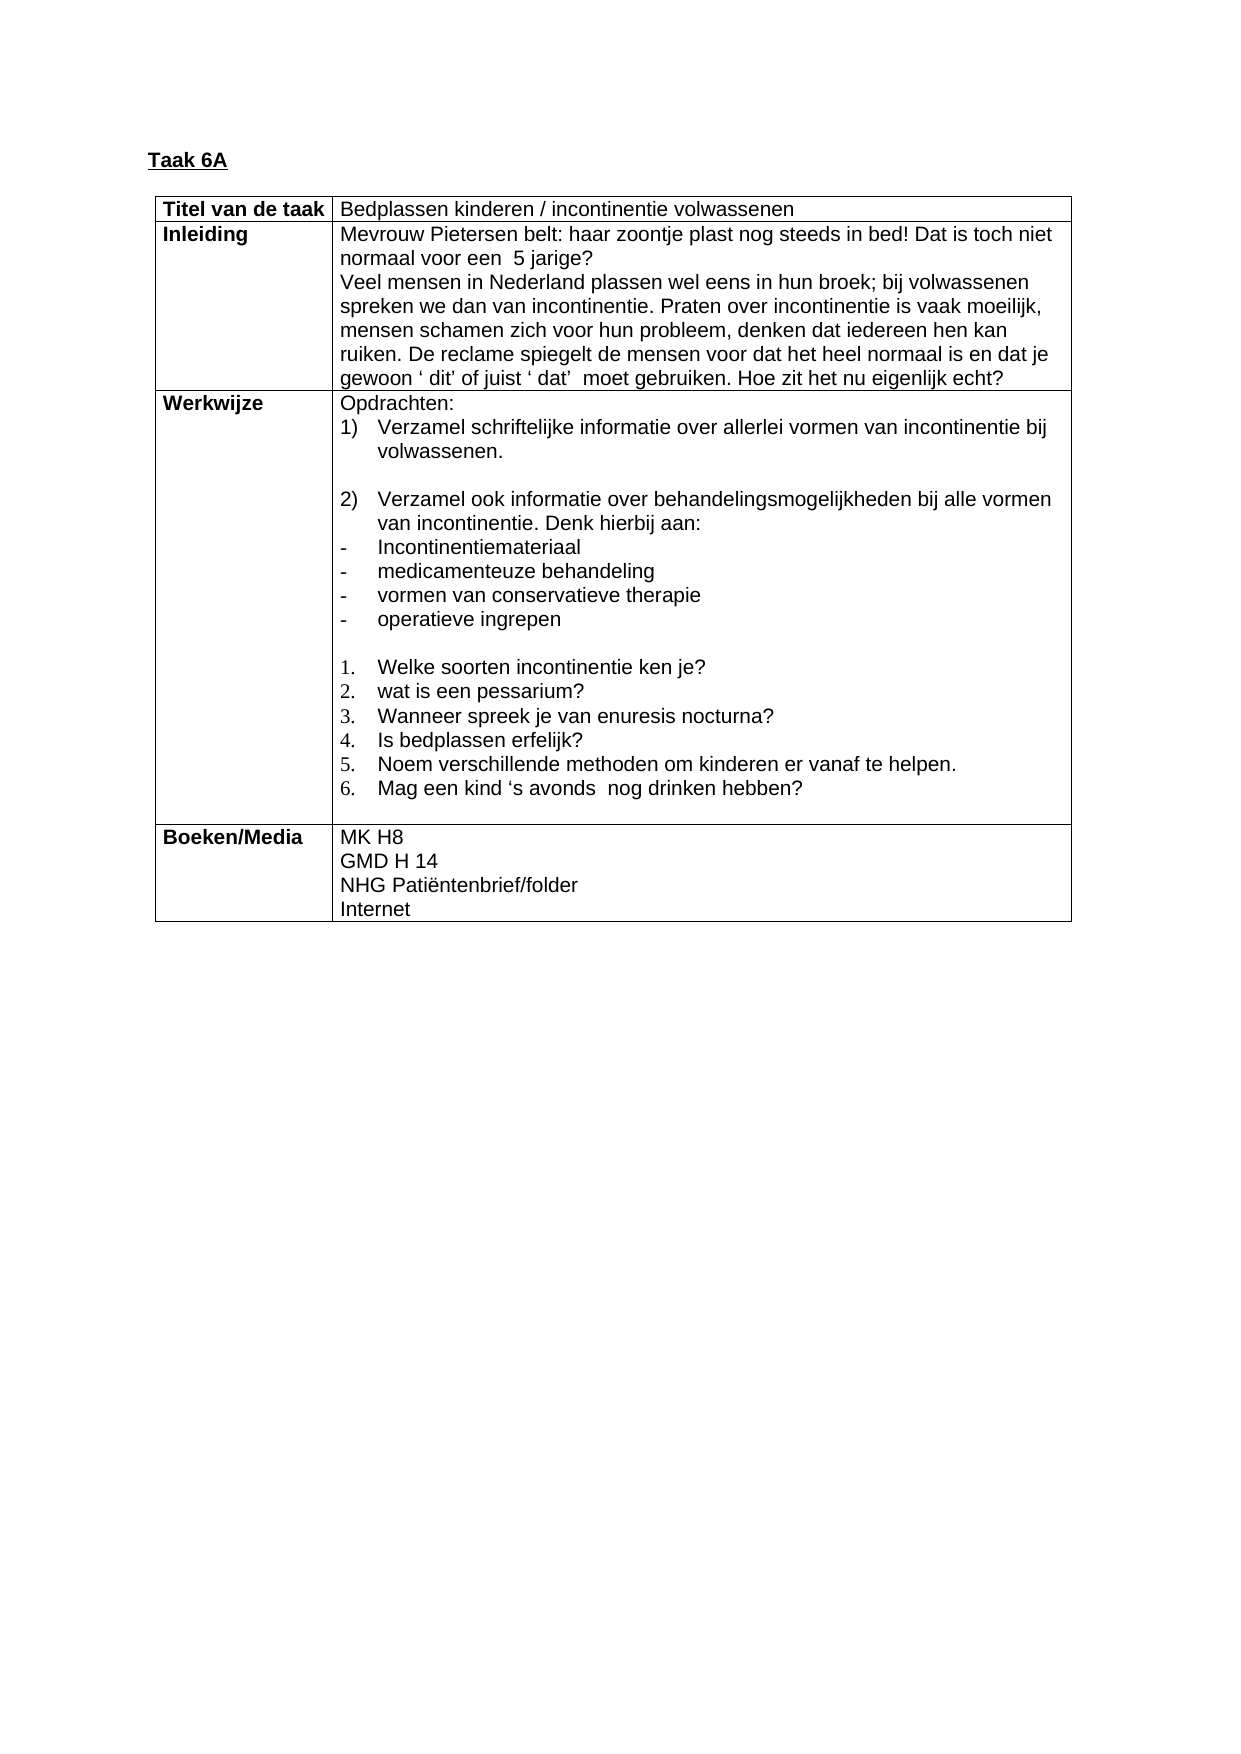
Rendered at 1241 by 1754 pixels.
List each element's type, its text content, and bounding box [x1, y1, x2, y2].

table_header Bedplassen kinderen / incontinentie volwassenen [333, 197, 1071, 221]
table_cell Opdrachten: Verzamel schriftelijke informatie over allerlei vormen van incontinentie bij volwassenen. Verzamel ook informatie over behandelingsmogelijkheden bij alle vormen van incontinentie. Denk hierbij aan: Incontinentiemateriaal medicamenteuze behandeling vormen van conservatieve therapie operatieve ingrepen Welke soorten incontinentie ken je? wat is een pessarium? Wanneer spreek je van enuresis nocturna? Is bedplassen erfelijk? Noem verschillende methoden om kinderen er vanaf te helpen. Mag een kind ‘s avonds nog drinken hebben? [333, 391, 1071, 824]
text Taak 6A [148, 148, 1093, 172]
table_cell Inleiding [156, 222, 332, 390]
table_cell Boeken/Media [156, 825, 332, 921]
table_header Titel van de taak [156, 197, 332, 221]
table_cell Mevrouw Pietersen belt: haar zoontje plast nog steeds in bed! Dat is toch niet normaal voor een 5 jarige? Veel mensen in Nederland plassen wel eens in hun broek; bij volwassenen spreken we dan van incontinentie. Praten over incontinentie is vaak moeilijk, mensen schamen zich voor hun probleem, denken dat iedereen hen kan ruiken. De reclame spiegelt de mensen voor dat het heel normaal is en dat je gewoon ‘ dit’ of juist ‘ dat’ moet gebruiken. Hoe zit het nu eigenlijk echt? [333, 222, 1071, 390]
table_cell Werkwijze [156, 391, 332, 824]
table_cell MK H8 GMD H 14 NHG Patiëntenbrief/folder Internet [333, 825, 1071, 921]
